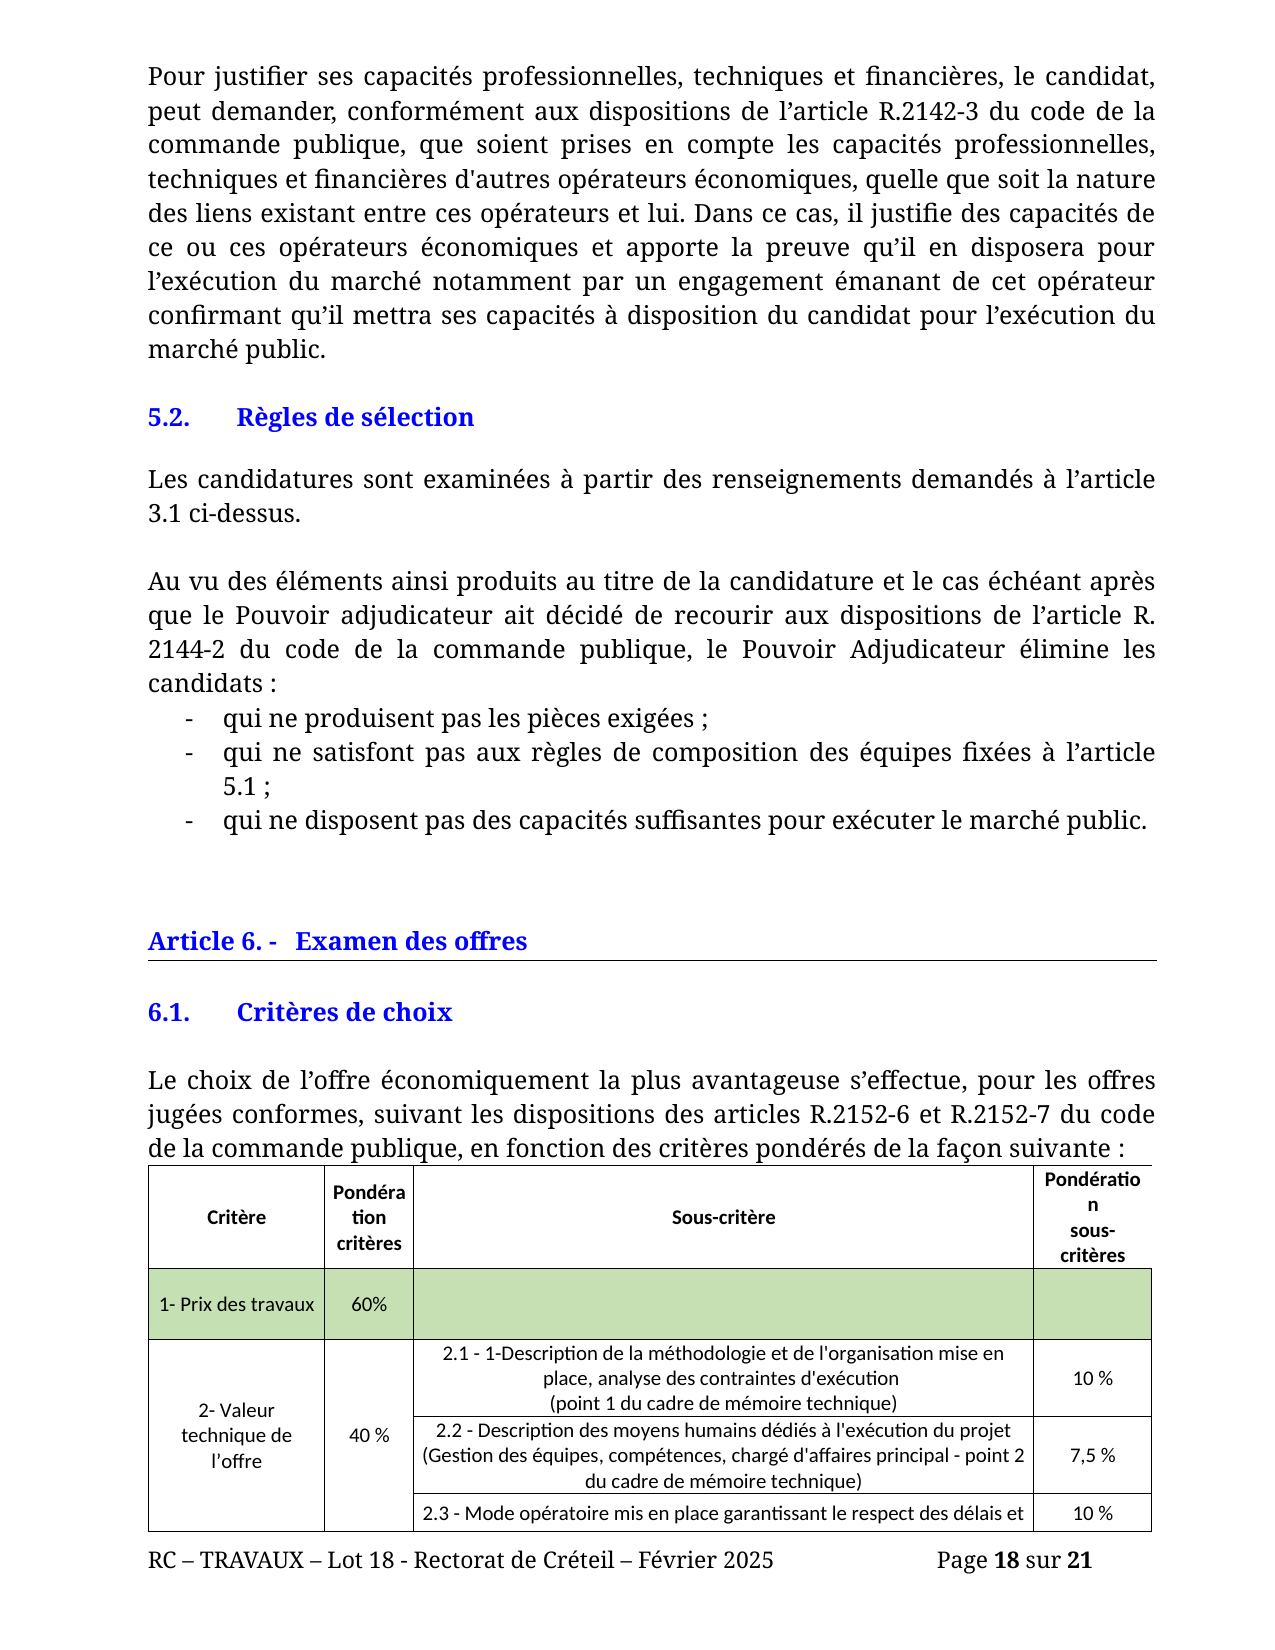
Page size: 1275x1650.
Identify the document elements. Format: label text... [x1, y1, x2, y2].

table_cell 7,5 % [1034, 1417, 1151, 1493]
table_header Sous-critère [414, 1166, 1033, 1268]
subtitle Examen des offres [148, 923, 1157, 960]
table_cell 1- Prix des travaux [149, 1269, 324, 1339]
subtitle Critères de choix [148, 995, 1157, 1029]
table_cell 10 % [1034, 1340, 1151, 1416]
subtitle Règles de sélection [148, 400, 1157, 434]
text Pour justifier ses capacités professionnelles, techniques et financières, le candidat, peut demander, conformément aux dispositions de l’article R.2142-3 du code de la commande publique, que soient prises en compte les capacités professionnelles, techniques et financières d'autres opérateurs économiques, quelle que soit la nature des liens existant entre ces opérateurs et lui. Dans ce cas, il justifie des capacités de ce ou ces opérateurs économiques et apporte la preuve qu’il en disposera pour l’exécution du marché notamment par un engagement émanant de cet opérateur confirmant qu’il mettra ses capacités à disposition du candidat pour l’exécution du marché public. [148, 59, 1157, 366]
table_cell 2- Valeur technique de l’offre [149, 1340, 324, 1531]
table_cell 2.1 - 1-Description de la méthodologie et de l'organisation mise en place, analyse des contraintes d'exécution (point 1 du cadre de mémoire technique) [414, 1340, 1033, 1416]
text Au vu des éléments ainsi produits au titre de la candidature et le cas échéant après que le Pouvoir adjudicateur ait décidé de recourir aux dispositions de l’article R. 2144-2 du code de la commande publique, le Pouvoir Adjudicateur élimine les candidats : [148, 564, 1157, 700]
table_cell 10 % [1034, 1494, 1151, 1531]
table_cell [1034, 1269, 1151, 1339]
table_cell 60% [325, 1269, 413, 1339]
text Le choix de l’offre économiquement la plus avantageuse s’effectue, pour les offres jugées conformes, suivant les dispositions des articles R.2152-6 et R.2152-7 du code de la commande publique, en fonction des critères pondérés de la façon suivante : [148, 1063, 1157, 1165]
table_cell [414, 1494, 1033, 1531]
table_cell [414, 1269, 1033, 1339]
table_header Pondération sous-critères [1034, 1166, 1152, 1268]
table_header Pondération critères [325, 1166, 413, 1268]
table_cell 2.2 - Description des moyens humains dédiés à l'exécution du projet (Gestion des équipes, compétences, chargé d'affaires principal - point 2 du cadre de mémoire technique) [414, 1417, 1033, 1493]
list qui ne produisent pas les pièces exigées ; [185, 700, 1157, 734]
table_header Critère [149, 1166, 324, 1268]
table_cell 40 % [325, 1340, 413, 1531]
list qui ne satisfont pas aux règles de composition des équipes fixées à l’article 5.1 ; [185, 734, 1157, 802]
text Les candidatures sont examinées à partir des renseignements demandés à l’article 3.1 ci-dessus. [148, 462, 1157, 530]
list qui ne disposent pas des capacités suffisantes pour exécuter le marché public. [185, 802, 1157, 836]
